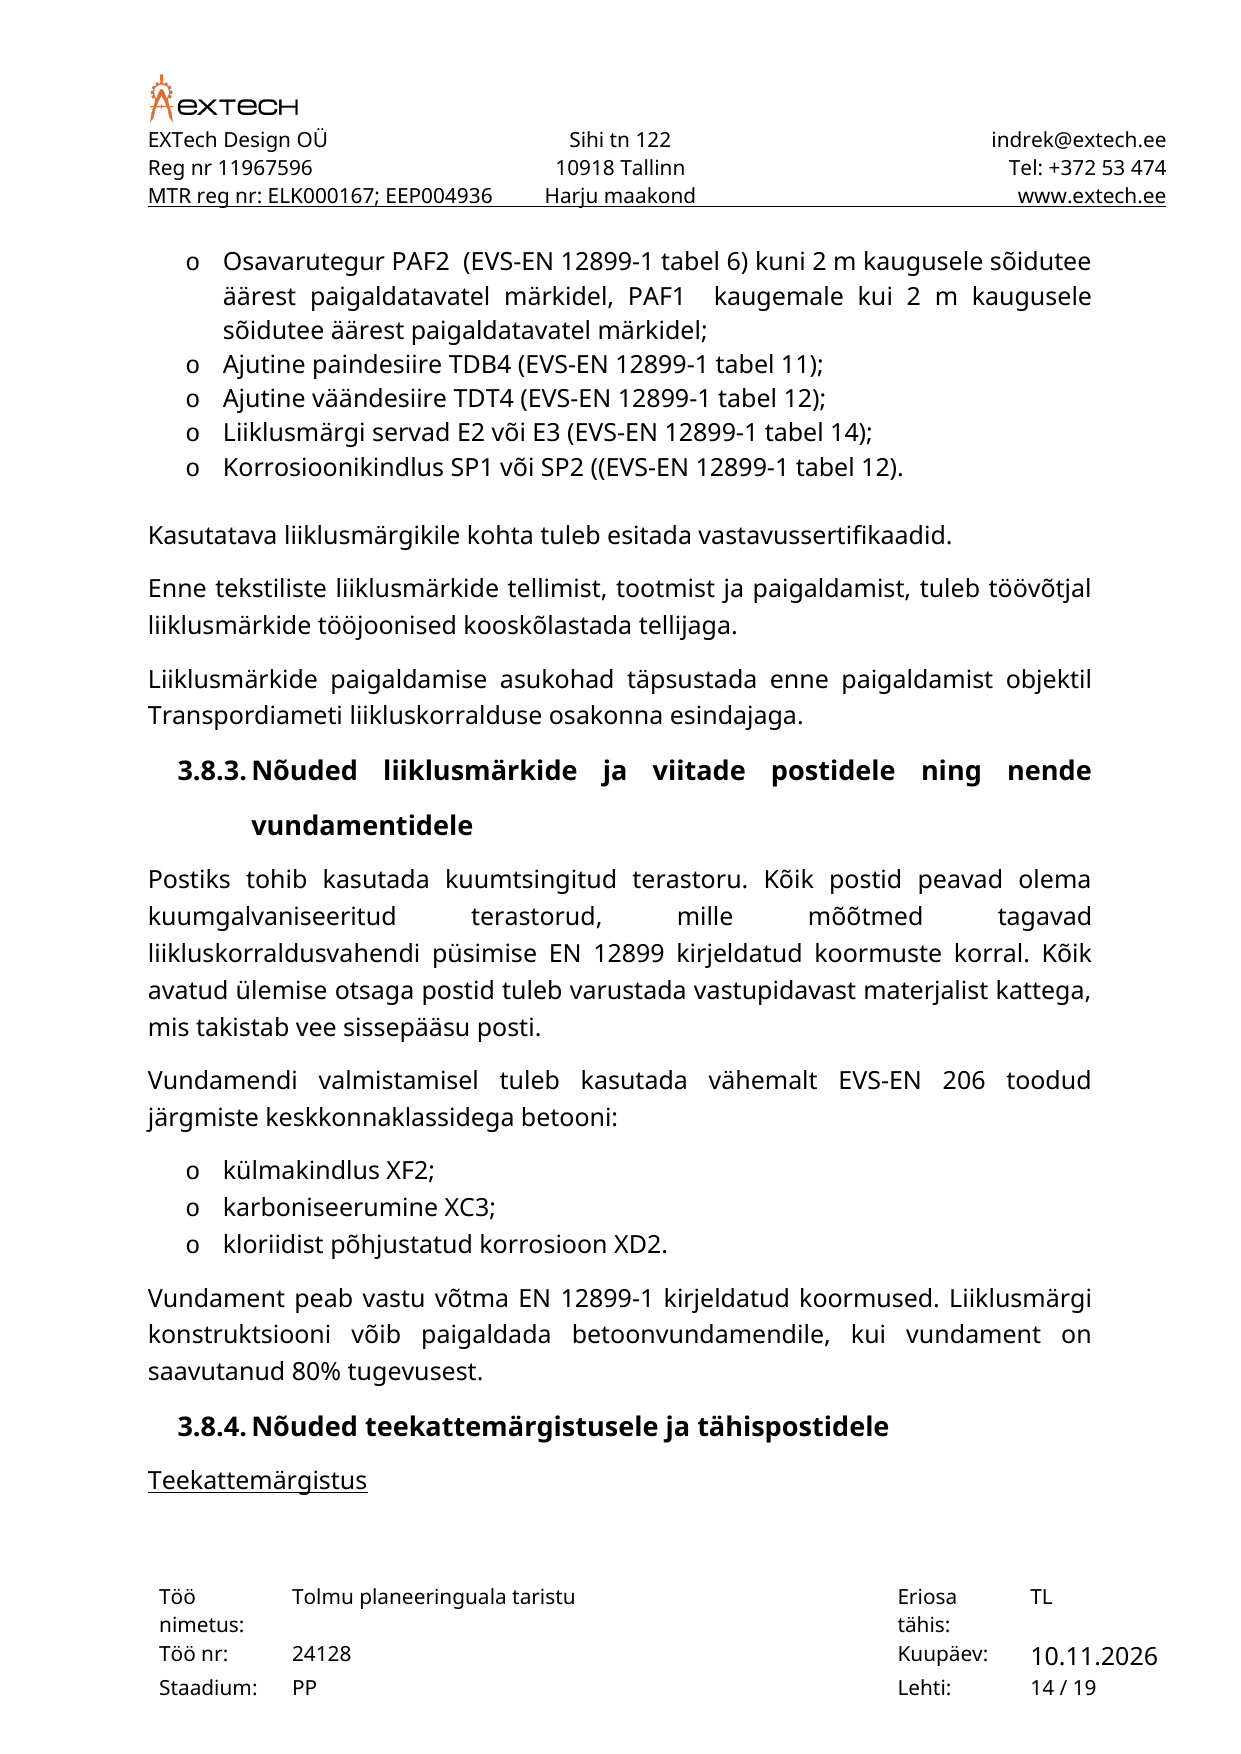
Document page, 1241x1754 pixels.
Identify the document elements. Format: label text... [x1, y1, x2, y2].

list Ajutine paindesiire TDB4 (EVS-EN 12899-1 tabel 11); [185, 346, 1093, 381]
subtitle Nõuded teekattemärgistusele ja tähispostidele [177, 1407, 1093, 1444]
picture [147, 73, 300, 125]
list karboniseerumine XC3; [185, 1190, 1093, 1224]
text Teekattemärgistus [148, 1463, 1093, 1497]
list külmakindlus XF2; [185, 1153, 1093, 1187]
list Korrosioonikindlus SP1 või SP2 ((EVS-EN 12899-1 tabel 12). [185, 449, 1093, 483]
list Ajutine väändesiire TDT4 (EVS-EN 12899-1 tabel 12); [185, 381, 1093, 415]
text Kasutatava liiklusmärgikile kohta tuleb esitada vastavussertifikaadid. [148, 518, 1093, 552]
list Liiklusmärgi servad E2 või E3 (EVS-EN 12899-1 tabel 14); [185, 415, 1093, 449]
subtitle Nõuded liiklusmärkide ja viitade postidele ning nende vundamentidele [177, 751, 1093, 844]
text Vundamendi valmistamisel tuleb kasutada vähemalt EVS-EN 206 toodud järgmiste keskkonnaklassidega betooni: [148, 1063, 1093, 1133]
list Osavarutegur PAF2 (EVS-EN 12899-1 tabel 6) kuni 2 m kaugusele sõidutee äärest paigaldatavatel märkidel, PAF1 kaugemale kui 2 m kaugusele sõidutee äärest paigaldatavatel märkidel; [185, 244, 1093, 346]
text Enne tekstiliste liiklusmärkide tellimist, tootmist ja paigaldamist, tuleb töövõtjal liiklusmärkide tööjoonised kooskõlastada tellijaga. [148, 571, 1093, 642]
list kloriidist põhjustatud korrosioon XD2. [185, 1227, 1093, 1261]
text Liiklusmärkide paigaldamise asukohad täpsustada enne paigaldamist objektil Transpordiameti liikluskorralduse osakonna esindajaga. [148, 661, 1093, 732]
text Vundament peab vastu võtma EN 12899-1 kirjeldatud koormused. Liiklusmärgi konstruktsiooni võib paigaldada betoonvundamendile, kui vundament on saavutanud 80% tugevusest. [148, 1280, 1093, 1388]
text Postiks tohib kasutada kuumtsingitud terastoru. Kõik postid peavad olema kuumgalvaniseeritud terastorud, mille mõõtmed tagavad liikluskorraldusvahendi püsimise EN 12899 kirjeldatud koormuste korral. Kõik avatud ülemise otsaga postid tuleb varustada vastupidavast materjalist kattega, mis takistab vee sissepääsu posti. [148, 862, 1093, 1043]
